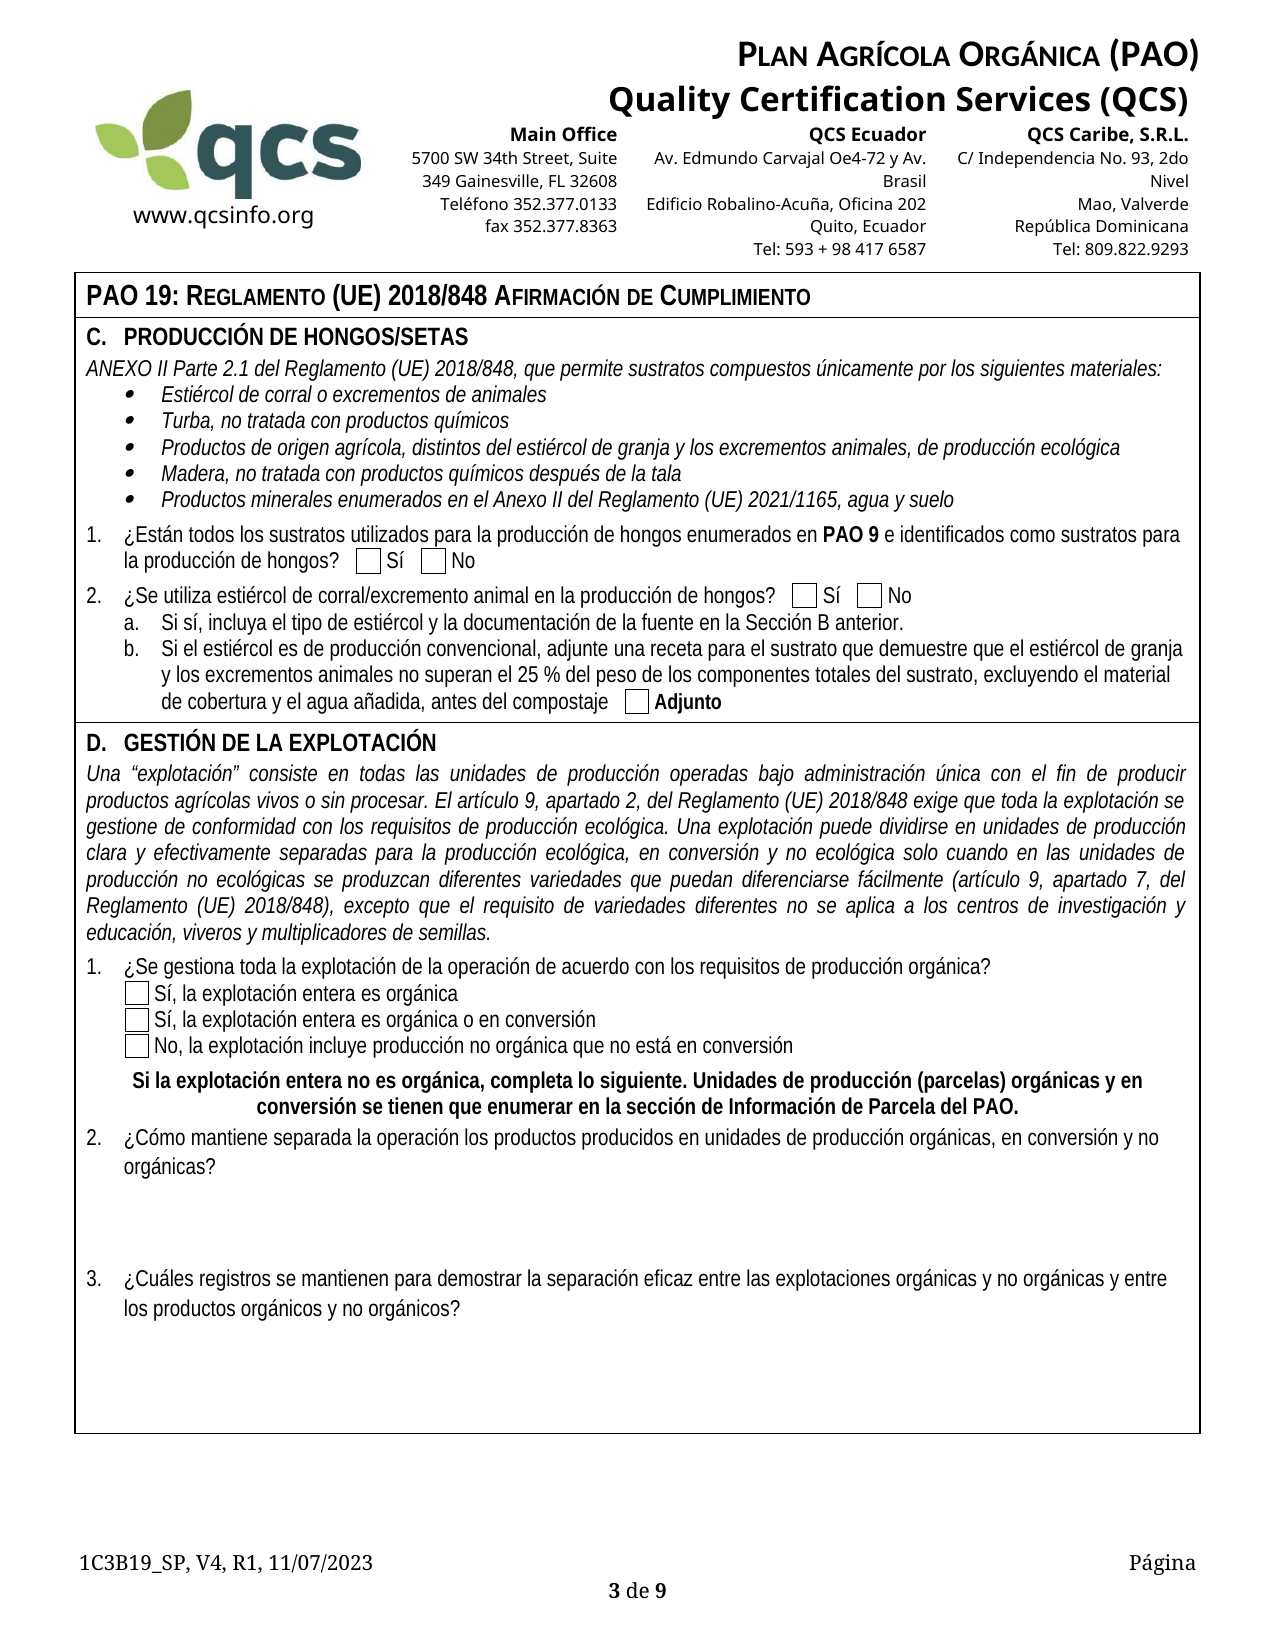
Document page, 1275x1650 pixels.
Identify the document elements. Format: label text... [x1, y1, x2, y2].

picture [95, 90, 361, 199]
table_header PAO 19: Reglamento (UE) 2018/848 Afirmación de Cumplimiento [76, 273, 1199, 317]
table_cell PRODUCCIÓN DE HONGOS/SETAS ANEXO II Parte 2.1 del Reglamento (UE) 2018/848, que permite sustratos compuestos únicamente por los siguientes materiales: Estiércol de corral o excrementos de animales Turba, no tratada con productos químicos Productos de origen agrícola, distintos del estiércol de granja y los excrementos animales, de producción ecológica Madera, no tratada con productos químicos después de la tala Productos minerales enumerados en el Anexo II del Reglamento (UE) 2021/1165, agua y suelo ¿Están todos los sustratos utilizados para la producción de hongos enumerados en PAO 9 e identificados como sustratos para la producción de hongos? Sí No ¿Se utiliza estiércol de corral/excremento animal en la producción de hongos? Sí No Si sí, incluya el tipo de estiércol y la documentación de la fuente en la Sección B anterior. Si el estiércol es de producción convencional, adjunte una receta para el sustrato que demuestre que el estiércol de granja y los excrementos animales no superan el 25 % del peso de los componentes totales del sustrato, excluyendo el material de cobertura y el agua añadida, antes del compostaje Adjunto [76, 318, 1199, 722]
table_cell GESTIÓN DE LA EXPLOTACIÓN Una “explotación” consiste en todas las unidades de producción operadas bajo administración única con el fin de producir productos agrícolas vivos o sin procesar. El artículo 9, apartado 2, del Reglamento (UE) 2018/848 exige que toda la explotación se gestione de conformidad con los requisitos de producción ecológica. Una explotación puede dividirse en unidades de producción clara y efectivamente separadas para la producción ecológica, en conversión y no ecológica solo cuando en las unidades de producción no ecológicas se produzcan diferentes variedades que puedan diferenciarse fácilmente (artículo 9, apartado 7, del Reglamento (UE) 2018/848), excepto que el requisito de variedades diferentes no se aplica a los centros de investigación y educación, viveros y multiplicadores de semillas. ¿Se gestiona toda la explotación de la operación de acuerdo con los requisitos de producción orgánica? Sí, la explotación entera es orgánica Sí, la explotación entera es orgánica o en conversión No, la explotación incluye producción no orgánica que no está en conversión Si la explotación entera no es orgánica, completa lo siguiente. Unidades de producción (parcelas) orgánicas y en conversión se tienen que enumerar en la sección de Información de Parcela del PAO. ¿Cómo mantiene separada la operación los productos producidos en unidades de producción orgánicas, en conversión y no orgánicas? ¿Cuáles registros se mantienen para demostrar la separación eficaz entre las explotaciones orgánicas y no orgánicas y entre los productos orgánicos y no orgánicos? [76, 723, 1199, 1433]
